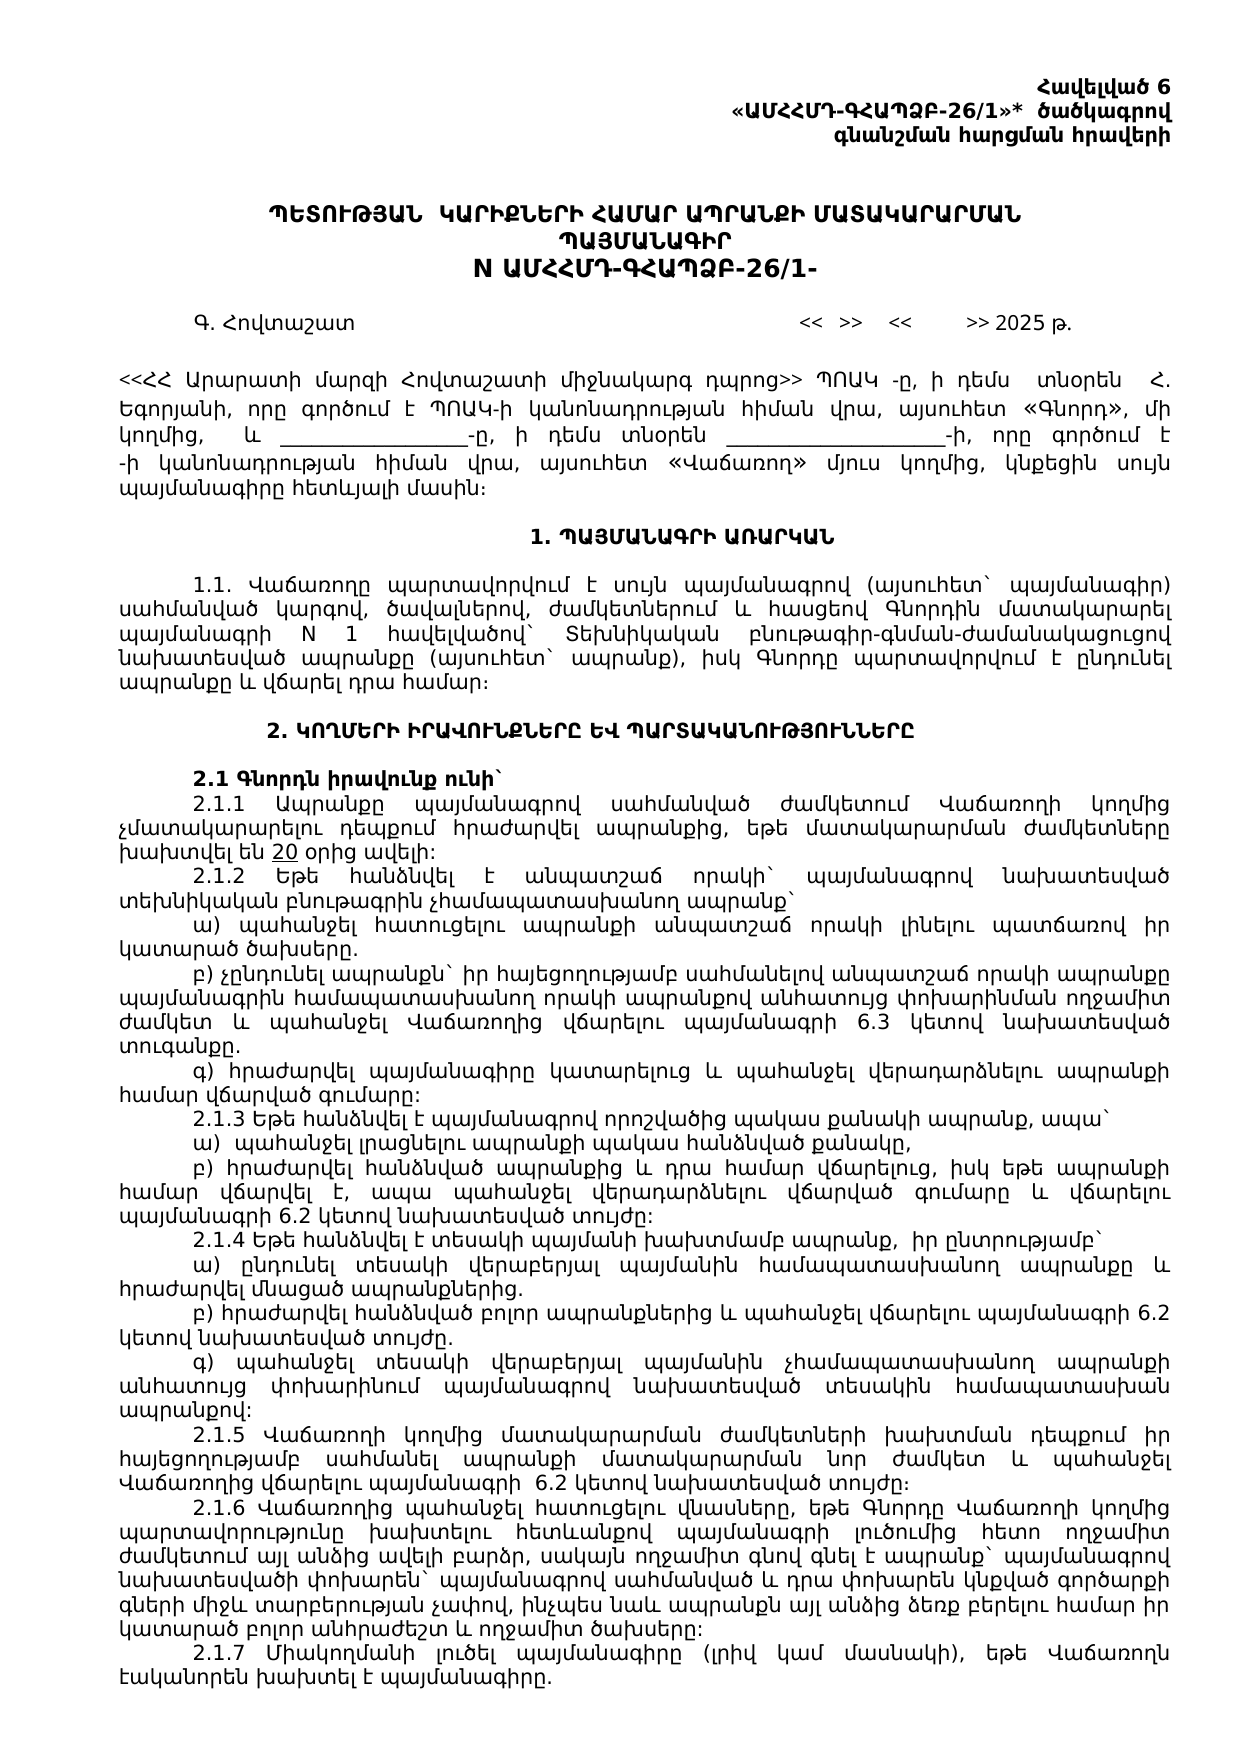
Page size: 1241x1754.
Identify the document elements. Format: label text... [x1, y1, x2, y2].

text 2.1.5 Վաճառողի կողմից մատակարարման ժամկետների խախտման դեպքում իր հայեցողությամբ սահմանել ապրանքի մատակարարման նոր ժամկետ և պահանջել Վաճառողից վճարելու պայմանագրի 6.2 կետով նախատեսված տույժը։ [118, 1423, 1171, 1496]
text 2.1.3 Եթե հանձնվել է պայմանագրով որոշվածից պակաս քանակի ապրանք, ապա` [118, 1107, 1171, 1131]
text 1. ՊԱՅՄԱՆԱԳՐԻ ԱՌԱՐԿԱՆ [118, 525, 1171, 549]
text գ) հրաժարվել պայմանագիրը կատարելուց և պահանջել վերադարձնելու ապրանքի համար վճարված գումարը: [118, 1059, 1171, 1107]
text գ) պահանջել տեսակի վերաբերյալ պայմանին չհամապատասխանող ապրանքի անհատույց փոխարինում պայմանագրով նախատեսված տեսակին համապատասխան ապրանքով: [118, 1350, 1171, 1423]
text ա) ընդունել տեսակի վերաբերյալ պայմանին համապատասխանող ապրանքը և հրաժարվել մնացած ապրանքներից. [118, 1253, 1171, 1301]
text բ) չընդունել ապրանքն` իր հայեցողությամբ սահմանելով անպատշաճ որակի ապրանքը պայմանագրին համապատասխանող որակի ապրանքով անհատույց փոխարինման ողջամիտ ժամկետ և պահանջել Վաճառողից վճարելու պայմանագրի 6.3 կետով նախատեսված տուգանքը. [118, 962, 1171, 1059]
text N ԱՄՀՀՄԴ-ԳՀԱՊՁԲ-26/1- [104, 254, 1171, 284]
text Հավելված 6 [118, 75, 1171, 99]
text <<ՀՀ Արարատի մարզի Հովտաշատի միջնակարգ դպրոց>> ՊՈԱԿ -ը, ի դեմս տնօրեն Հ. Եգորյանի, որը գործում է ՊՈԱԿ-ի կանոնադրության հիման վրա, այսուհետ «Գնորդ», մի կողմից, և __________________-ը, ի դեմս տնօրեն _____________________-ի, որը գործում է -ի կանոնադրության հիման վրա, այսուհետ «Վաճառող» մյուս կողմից, կնքեցին սույն պայմանագիրը հետևյալի մասին։ [118, 365, 1171, 500]
text գնանշման հարցման հրավերի [118, 123, 1171, 148]
text 2.1.2 Եթե հանձնվել է անպատշաճ որակի` պայմանագրով նախատեսված տեխնիկական բնութագրին չհամապատասխանող ապրանք` [118, 864, 1171, 913]
text 1.1. Վաճառողը պարտավորվում է սույն պայմանագրով (այսուհետ` պայմանագիր) սահմանված կարգով, ծավալներով, ժամկետներում և հասցեով Գնորդին մատակարարել պայմանագրի N 1 հավելվածով` Տեխնիկական բնութագիր-գնման-ժամանակացուցով նախատեսված ապրանքը (այսուհետ` ապրանք), իսկ Գնորդը պարտավորվում է ընդունել ապրանքը և վճարել դրա համար։ [118, 573, 1171, 694]
text բ) հրաժարվել հանձնված բոլոր ապրանքներից և պահանջել վճարելու պայմանագրի 6.2 կետով նախատեսված տույժը. [118, 1301, 1171, 1350]
text 2.1 Գնորդն իրավունք ունի` [118, 767, 1171, 792]
text 2. ԿՈՂՄԵՐԻ ԻՐԱՎՈՒՆՔՆԵՐԸ ԵՎ ՊԱՐՏԱԿԱՆՈՒԹՅՈՒՆՆԵՐԸ [118, 719, 1171, 743]
text ա) պահանջել լրացնելու ապրանքի պակաս հանձնված քանակը, [118, 1131, 1171, 1156]
text 2.1.1 Ապրանքը պայմանագրով սահմանված ժամկետում Վաճառողի կողմից չմատակարարելու դեպքում հրաժարվել ապրանքից, եթե մատակարարման ժամկետները խախտվել են 20 օրից ավելի: [118, 792, 1171, 864]
text 2.1.4 Եթե հանձնվել է տեսակի պայմանի խախտմամբ ապրանք, իր ընտրությամբ` [118, 1228, 1171, 1253]
text 2.1.6 Վաճառողից պահանջել հատուցելու վնասները, եթե Գնորդը Վաճառողի կողմից պարտավորությունը խախտելու հետևանքով պայմանագրի լուծումից հետո ողջամիտ ժամկետում այլ անձից ավելի բարձր, սակայն ողջամիտ գնով գնել է ապրանք` պայմանագրով նախատեսվածի փոխարեն` պայմանագրով սահմանված և դրա փոխարեն կնքված գործարքի գների միջև տարբերության չափով, ինչպես նաև ապրանքն այլ անձից ձեռք բերելու համար իր կատարած բոլոր անհրաժեշտ և ողջամիտ ծախսերը: [118, 1496, 1171, 1641]
text բ) հրաժարվել հանձնված ապրանքից և դրա համար վճարելուց, իսկ եթե ապրանքի համար վճարվել է, ապա պահանջել վերադարձնելու վճարված գումարը և վճարելու պայմանագրի 6.2 կետով նախատեսված տույժը: [118, 1156, 1171, 1228]
text ա) պահանջել հատուցելու ապրանքի անպատշաճ որակի լինելու պատճառով իր կատարած ծախսերը. [118, 913, 1171, 962]
text Գ. Հովտաշատ << >> << >> 2025 թ. [118, 308, 1171, 336]
text «ԱՄՀՀՄԴ-ԳՀԱՊՁԲ-26/1»* ծածկագրով [118, 99, 1171, 123]
text 2.1.7 Միակողմանի լուծել պայմանագիրը (լրիվ կամ մասնակի), եթե Վաճառողն էականորեն խախտել է պայմանագիրը. [118, 1641, 1171, 1690]
text ՊԵՏՈՒԹՅԱՆ ԿԱՐԻՔՆԵՐԻ ՀԱՄԱՐ ԱՊՐԱՆՔԻ ՄԱՏԱԿԱՐԱՐՄԱՆ [104, 201, 1171, 228]
text ՊԱՅՄԱՆԱԳԻՐ [104, 228, 1171, 254]
